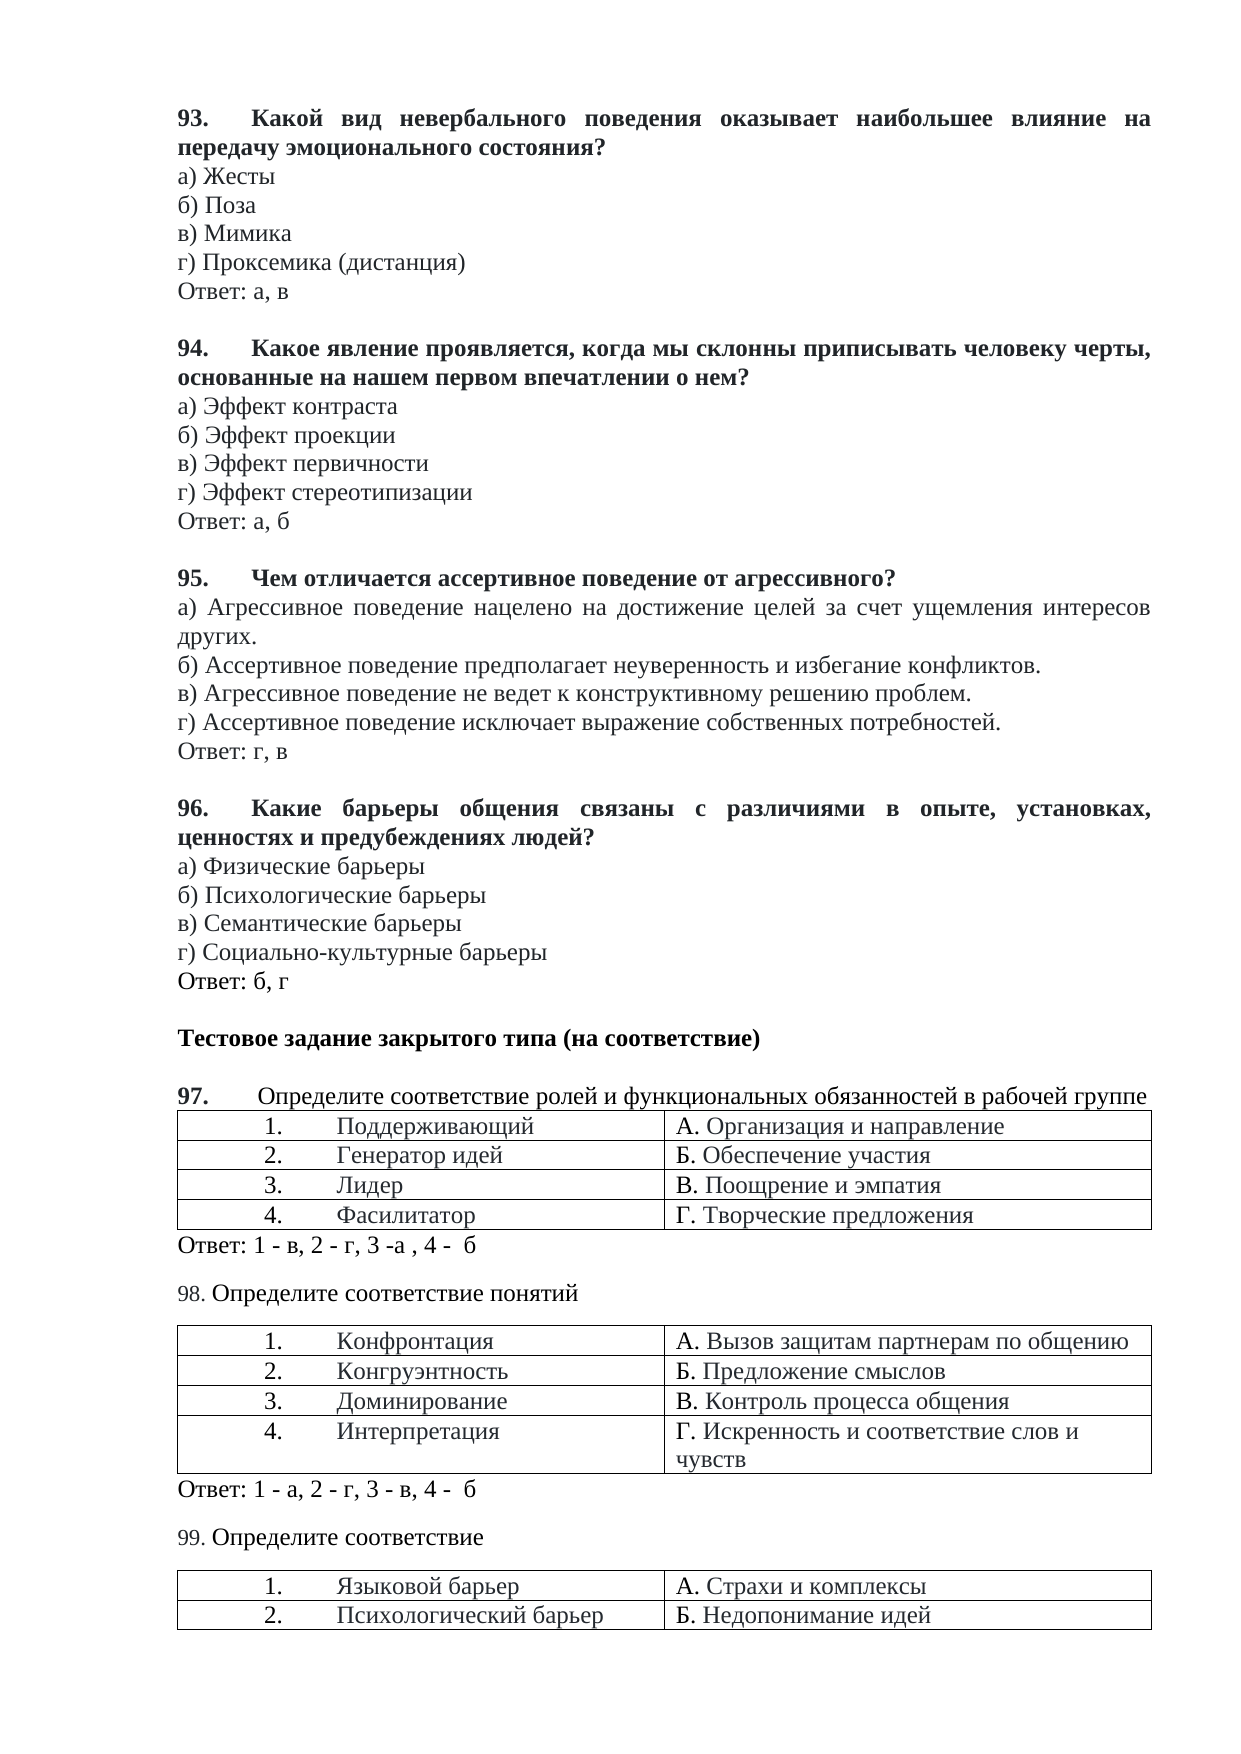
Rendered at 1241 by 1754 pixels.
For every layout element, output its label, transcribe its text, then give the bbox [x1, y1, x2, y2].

table_header А. Страхи и комплексы [665, 1571, 1151, 1599]
text a) Агрессивное поведение нацелено на достижение целей за счет ущемления интересов других. [177, 592, 1152, 650]
table_cell Психологический барьер [178, 1601, 664, 1629]
list Чем отличается ассертивное поведение от агрессивного? [177, 563, 1152, 592]
table_cell В. Контроль процесса общения [665, 1386, 1151, 1415]
text Ответ: а, в [177, 276, 1152, 305]
text г) Проксемика (дистанция) [177, 247, 1152, 276]
text б) Ассертивное поведение предполагает неуверенность и избегание конфликтов. [177, 650, 1152, 678]
table_header Поддерживающий [178, 1111, 664, 1139]
text г) Социально-культурные барьеры [177, 937, 1152, 966]
table_cell Г. Творческие предложения [665, 1200, 1151, 1229]
text a) Эффект контраста [177, 391, 1152, 420]
text Тестовое задание закрытого типа (на соответствие) [177, 1023, 1152, 1052]
table_cell В. Поощрение и эмпатия [665, 1170, 1151, 1199]
text a) Жесты [177, 161, 1152, 190]
table_cell Б. Предложение смыслов [665, 1356, 1151, 1385]
text Ответ: б, г [177, 966, 1152, 995]
text Ответ: 1 - а, 2 - г, 3 - в, 4 - б [177, 1474, 1152, 1503]
table_cell Б. Обеспечение участия [665, 1141, 1151, 1169]
text в) Семантические барьеры [177, 908, 1152, 937]
text г) Эффект стереотипизации [177, 477, 1152, 506]
table_cell Б. Недопонимание идей [665, 1601, 1151, 1629]
list Какое явление проявляется, когда мы склонны приписывать человеку черты, основанные на нашем первом впечатлении о нем? [177, 333, 1152, 391]
table_cell Интерпретация [178, 1416, 664, 1473]
text б) Поза [177, 190, 1152, 218]
text Ответ: г, в [177, 736, 1152, 765]
table_cell Генератор идей [178, 1141, 664, 1169]
table_cell Фасилитатор [178, 1200, 664, 1229]
table_cell Г. Искренность и соответствие слов и чувств [665, 1416, 1151, 1473]
table_header А. Организация и направление [665, 1111, 1151, 1139]
list Какой вид невербального поведения оказывает наибольшее влияние на передачу эмоционального состояния? [177, 103, 1152, 161]
text б) Эффект проекции [177, 420, 1152, 448]
text в) Агрессивное поведение не ведет к конструктивному решению проблем. [177, 678, 1152, 707]
text г) Ассертивное поведение исключает выражение собственных потребностей. [177, 707, 1152, 736]
list Определите соответствие ролей и функциональных обязанностей в рабочей группе [177, 1081, 1152, 1110]
table_header Конфронтация [178, 1326, 664, 1355]
list Какие барьеры общения связаны с различиями в опыте, установках, ценностях и предубеждениях людей? [177, 793, 1152, 851]
table_cell Конгруэнтность [178, 1356, 664, 1385]
text Ответ: а, б [177, 506, 1152, 535]
text 99. Определите соответствие [177, 1522, 1152, 1551]
text б) Психологические барьеры [177, 880, 1152, 908]
text a) Физические барьеры [177, 851, 1152, 880]
table_cell Лидер [178, 1170, 664, 1199]
text Ответ: 1 - в, 2 - г, 3 -а , 4 - б [177, 1230, 1152, 1259]
text в) Эффект первичности [177, 448, 1152, 477]
table_header А. Вызов защитам партнерам по общению [665, 1326, 1151, 1355]
text 98. Определите соответствие понятий [177, 1278, 1152, 1306]
table_header Языковой барьер [178, 1571, 664, 1599]
table_cell Доминирование [178, 1386, 664, 1415]
text в) Мимика [177, 218, 1152, 247]
